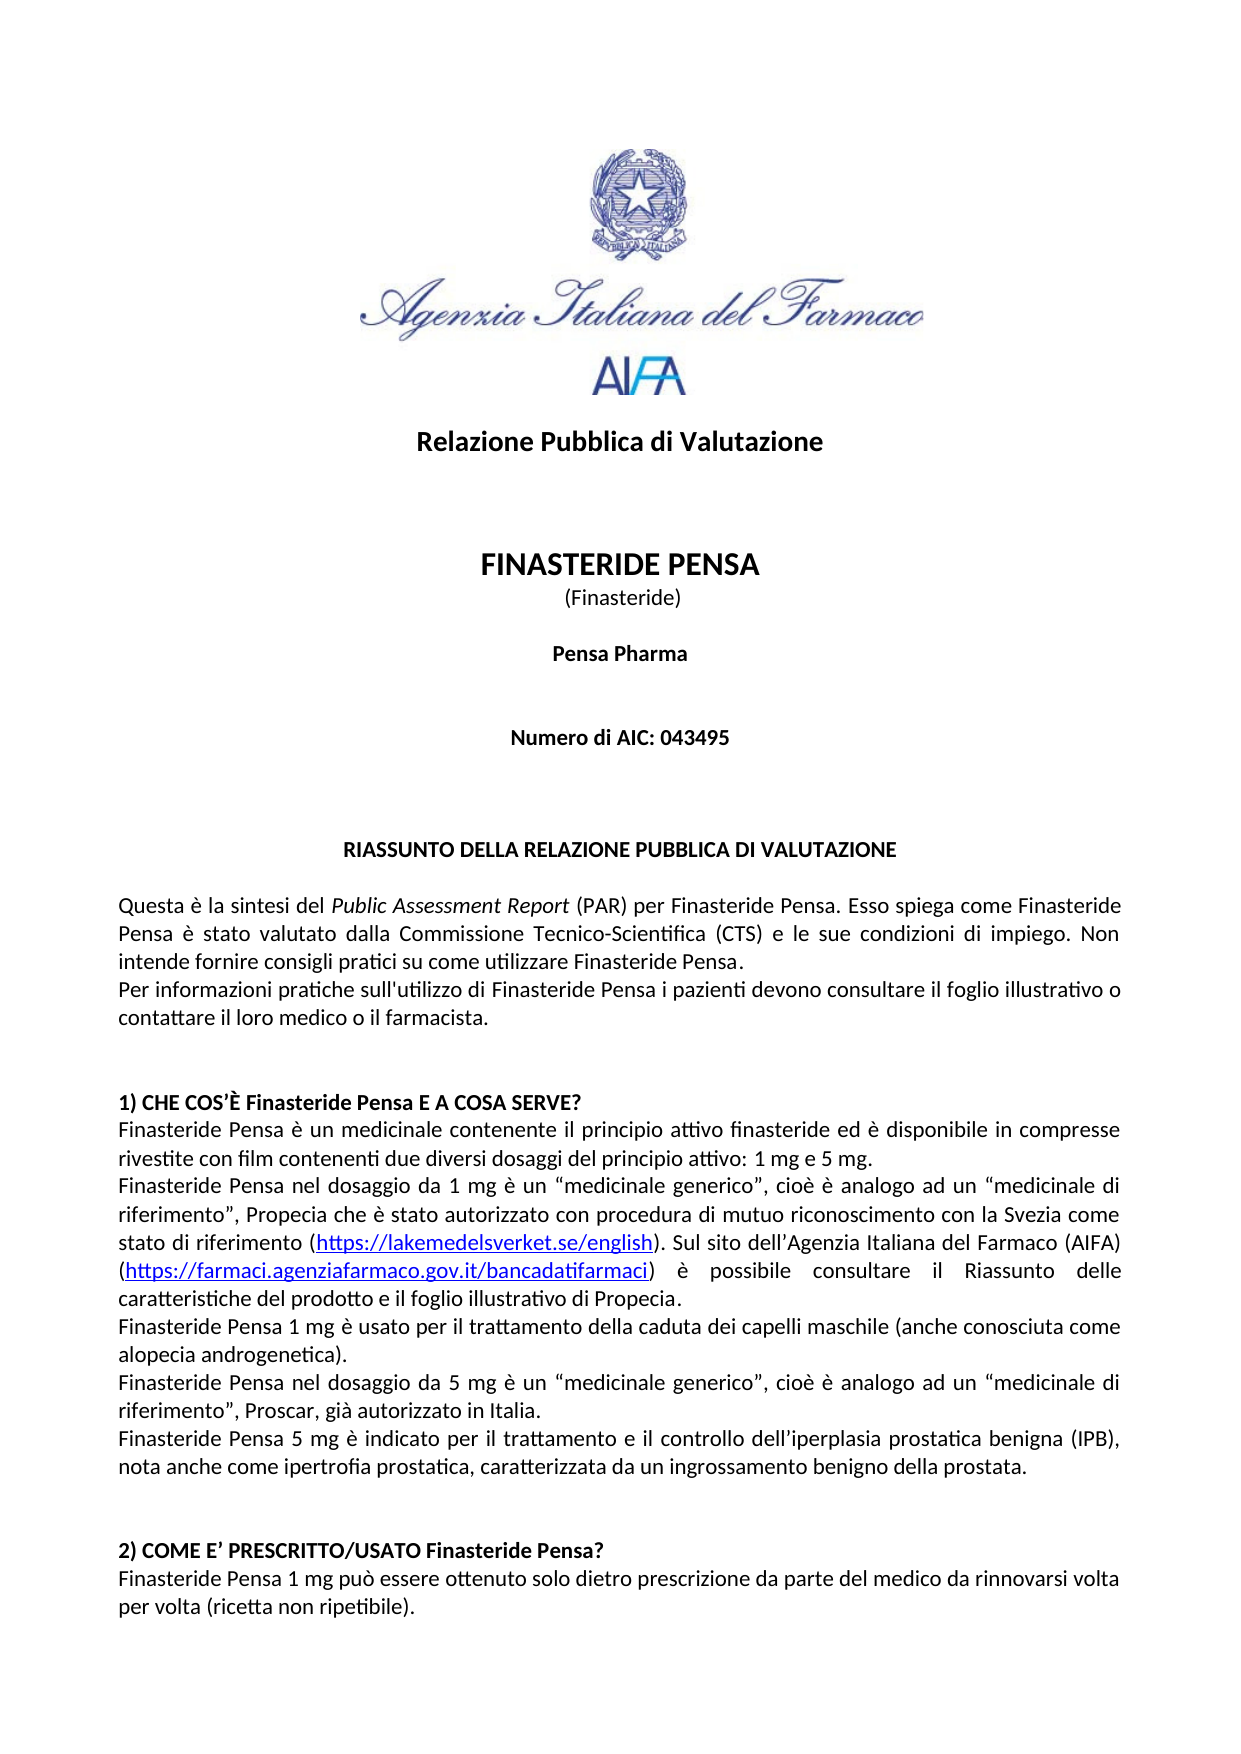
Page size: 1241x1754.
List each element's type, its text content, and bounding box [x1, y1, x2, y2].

text Relazione Pubblica di Valutazione [118, 423, 1122, 458]
text Finasteride Pensa nel dosaggio da 5 mg è un “medicinale generico”, cioè è analogo ad un “medicinale di riferimento”, Proscar, già autorizzato in Italia. [118, 1368, 1122, 1424]
subtitle Finasteride Pensa 1 mg è usato per il trattamento della caduta dei capelli maschile (anche conosciuta come alopecia androgenetica). [118, 1312, 1122, 1368]
text Questa è la sintesi del Public Assessment Report (PAR) per Finasteride Pensa. Esso spiega come Finasteride Pensa è stato valutato dalla Commissione Tecnico-Scientifica (CTS) e le sue condizioni di impiego. Non intende fornire consigli pratici su come utilizzare Finasteride Pensa. [118, 891, 1122, 976]
text Finasteride Pensa 5 mg è indicato per il trattamento e il controllo dell’iperplasia prostatica benigna (IPB), nota anche come ipertrofia prostatica, caratterizzata da un ingrossamento benigno della prostata. [118, 1424, 1122, 1480]
text FINASTERIDE PENSA [118, 542, 1122, 583]
text Per informazioni pratiche sull'utilizzo di Finasteride Pensa i pazienti devono consultare il foglio illustrativo o contattare il loro medico o il farmacista. [118, 976, 1122, 1032]
text RIASSUNTO DELLA RELAZIONE PUBBLICA DI VALUTAZIONE [118, 835, 1122, 863]
text Numero di AIC: 043495 [118, 723, 1122, 751]
text (Finasteride) [118, 583, 1122, 611]
text Pensa Pharma [118, 639, 1122, 667]
text Finasteride Pensa nel dosaggio da 1 mg è un “medicinale generico”, cioè è analogo ad un “medicinale di riferimento”, Propecia che è stato autorizzato con procedura di mutuo riconoscimento con la Svezia come stato di riferimento (https://lakemedelsverket.se/english). Sul sito dell’Agenzia Italiana del Farmaco (AIFA) (https://farmaci.agenziafarmaco.gov.it/bancadatifarmaci) è possibile consultare il Riassunto delle caratteristiche del prodotto e il foglio illustrativo di Propecia. [118, 1172, 1122, 1312]
text Finasteride Pensa 1 mg può essere ottenuto solo dietro prescrizione da parte del medico da rinnovarsi volta per volta (ricetta non ripetibile). [118, 1564, 1122, 1620]
text 1) CHE COS’È Finasteride Pensa E A COSA SERVE? [118, 1088, 1122, 1116]
text Finasteride Pensa è un medicinale contenente il principio attivo finasteride ed è disponibile in compresse rivestite con film contenenti due diversi dosaggi del principio attivo: 1 mg e 5 mg. [118, 1116, 1122, 1172]
text 2) COME E’ PRESCRITTO/USATO Finasteride Pensa? [118, 1536, 1122, 1564]
